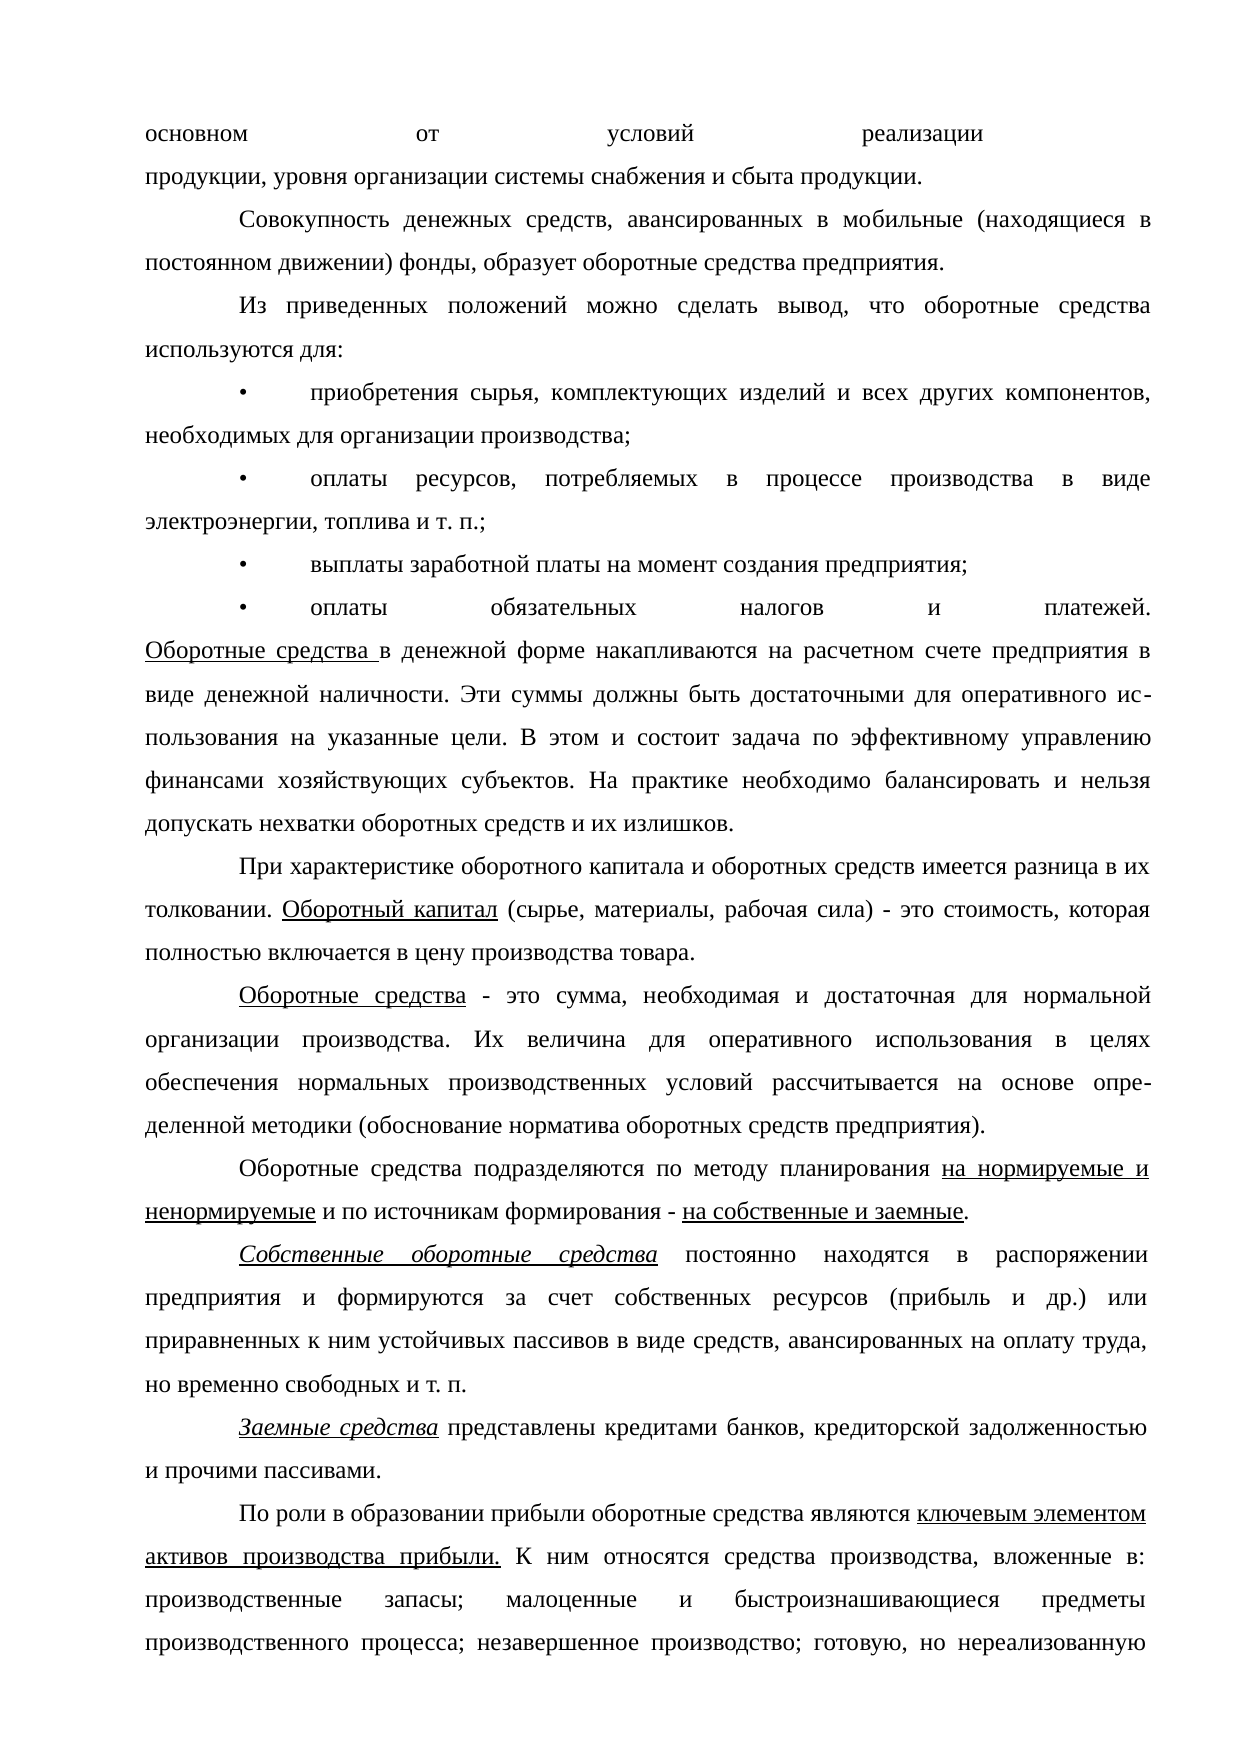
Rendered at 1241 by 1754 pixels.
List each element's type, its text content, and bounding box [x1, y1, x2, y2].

text При характеристике оборотного капитала и оборотных средств имеется разница в их толковании. Оборотный капитал (сырье, материалы, рабочая сила) - это стоимость, которая полностью включается в цену производства товара. [145, 851, 1151, 966]
list оплаты ресурсов, потребляемых в процессе производства в виде электроэнергии, топлива и т. п.; [145, 463, 1152, 535]
list выплаты заработной платы на момент создания предприятия; [145, 549, 1152, 578]
text Оборотные средства подразделяются по методу планирования на нормируемые и ненормируемые и по источникам формирования - на собственные и заемные. [145, 1153, 1149, 1225]
text Заемные средства представлены кредитами банков, кредиторской задолженностью и прочими пассивами. [145, 1412, 1147, 1484]
text Из приведенных положений можно сделать вывод, что оборотные средства используются для: [145, 291, 1152, 362]
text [145, 118, 1152, 190]
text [145, 1498, 1146, 1656]
list приобретения сырья, комплектующих изделий и всех других компонентов, необходимых для организации производства; [145, 377, 1152, 449]
text Собственные оборотные средства постоянно находятся в распоряжении предприятия и формируются за счет собственных ресурсов (прибыль и др.) или приравненных к ним устойчивых пассивов в виде средств, авансированных на оплату труда, но временно свободных и т. п. [145, 1239, 1148, 1397]
text Оборотные средства - это сумма, необходимая и достаточная для нормальной организации производства. Их величина для оперативного использования в целях обеспечения нормальных производственных условий рассчитывается на основе определенной методики (обоснование норматива оборотных средств предприятия). [145, 981, 1152, 1139]
text Совокупность денежных средств, авансированных в мобильные (находящиеся в постоянном движении) фонды, образует оборотные средства предприятия. [145, 204, 1152, 276]
list оплаты обязательных налогов и платежей. Оборотные средства в денежной форме накапливаются на расчетном счете предприятия в виде денежной наличности. Эти суммы должны быть достаточными для оперативного использования на указанные цели. В этом и состоит задача по эффективному управлению финансами хозяйствующих субъектов. На практике необходимо балансировать и нельзя допускать нехватки оборотных средств и их излишков. [145, 592, 1152, 837]
